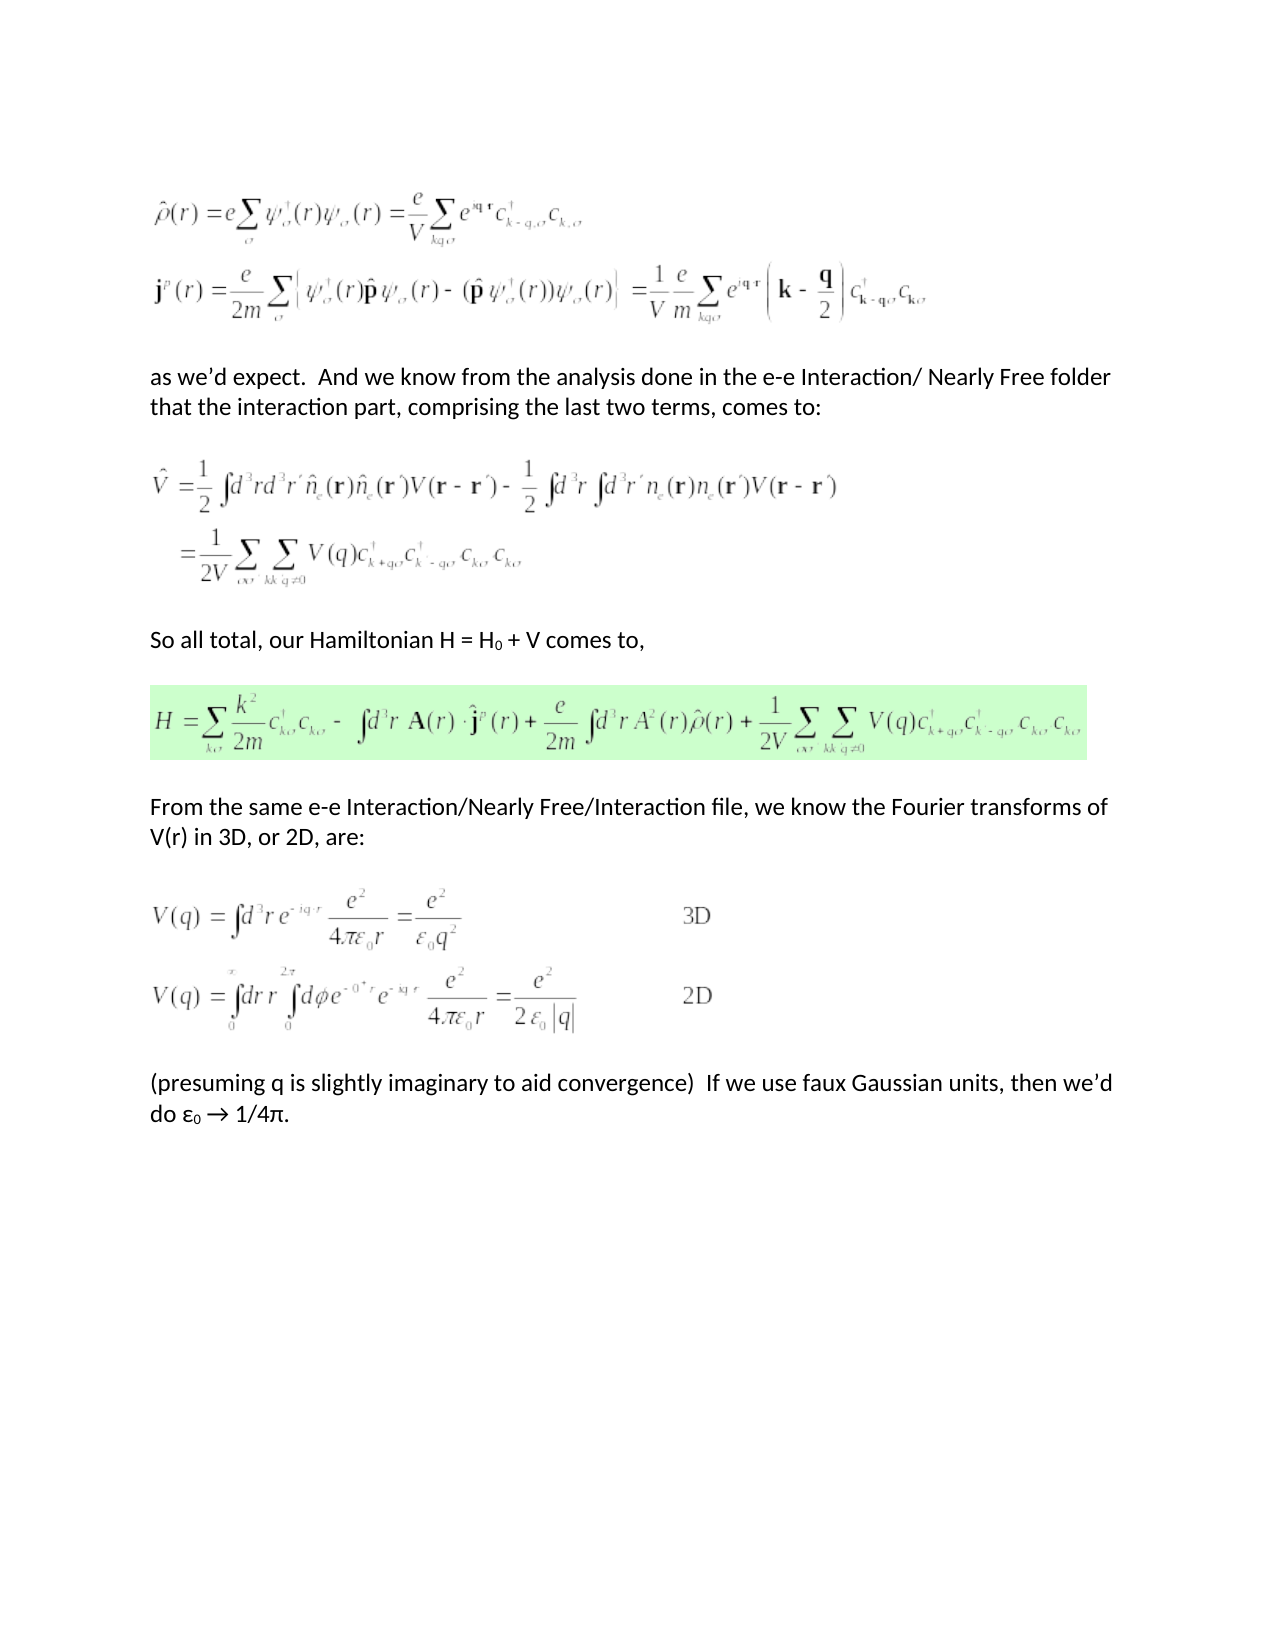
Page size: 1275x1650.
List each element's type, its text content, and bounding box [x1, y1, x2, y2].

text So all total, our Hamiltonian H = H0 + V comes to, [150, 624, 1125, 654]
text (presuming q is slightly imaginary to aid convergence) If we use faux Gaussian units, then we’d do ε0 → 1/4π. [150, 1067, 1125, 1128]
text From the same e-e Interaction/Nearly Free/Interaction file, we know the Fourier transforms of V(r) in 3D, or 2D, are: [150, 791, 1125, 852]
text as we’d expect. And we know from the analysis done in the e-e Interaction/ Nearly Free folder that the interaction part, comprising the last two terms, comes to: [150, 361, 1125, 422]
